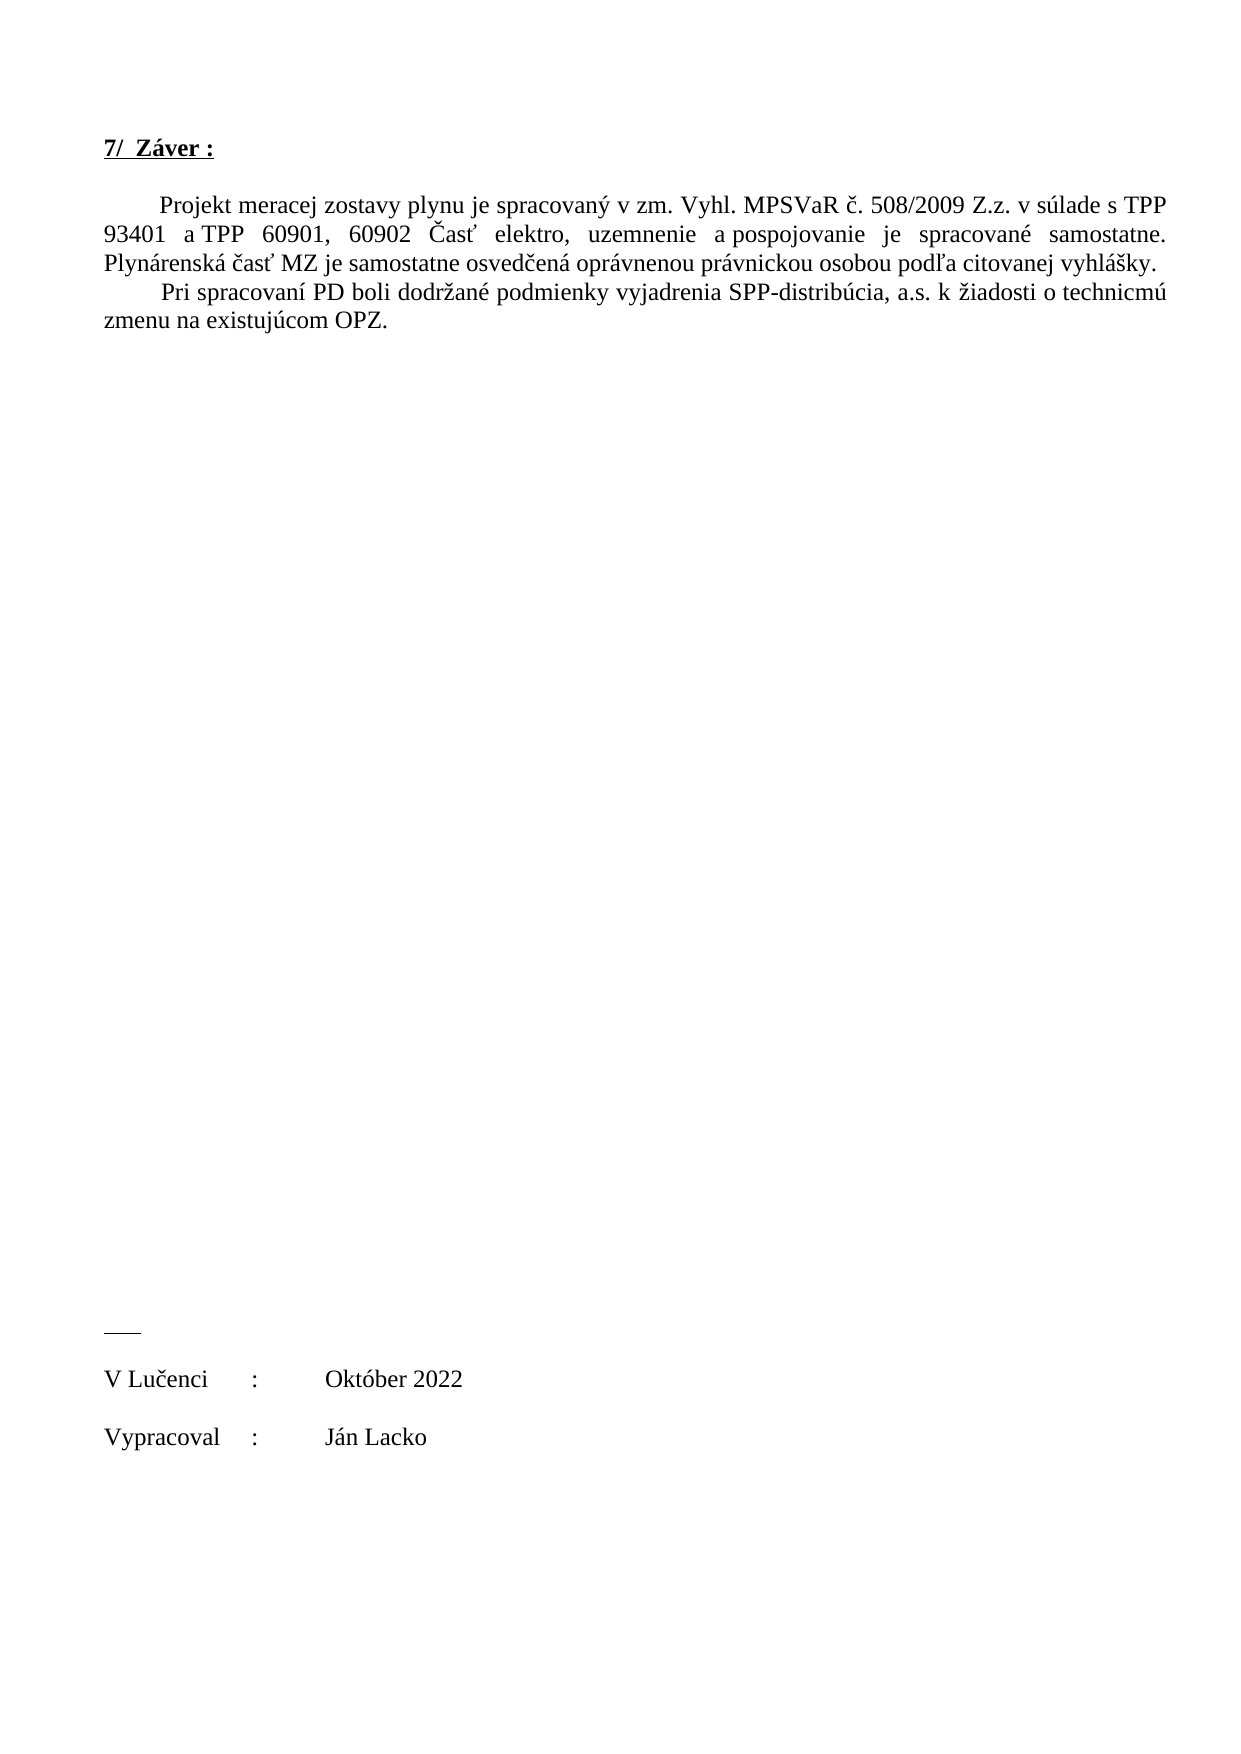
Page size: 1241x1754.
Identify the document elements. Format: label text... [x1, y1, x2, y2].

text Projekt meracej zostavy plynu je spracovaný v zm. Vyhl. MPSVaR č. 508/2009 Z.z. v súlade s TPP 93401 a TPP 60901, 60902 Časť elektro, uzemnenie a pospojovanie je spracované samostatne. Plynárenská časť MZ je samostatne osvedčená oprávnenou právnickou osobou podľa citovanej vyhlášky. [103, 190, 1167, 277]
text Pri spracovaní PD boli dodržané podmienky vyjadrenia SPP-distribúcia, a.s. k žiadosti o technicmú zmenu na existujúcom OPZ. [103, 277, 1167, 334]
text 7/ Záver : [103, 133, 1167, 162]
text V Lučenci : Október 2022 [103, 1364, 1167, 1393]
text Vypracoval : Ján Lacko [103, 1422, 1167, 1451]
